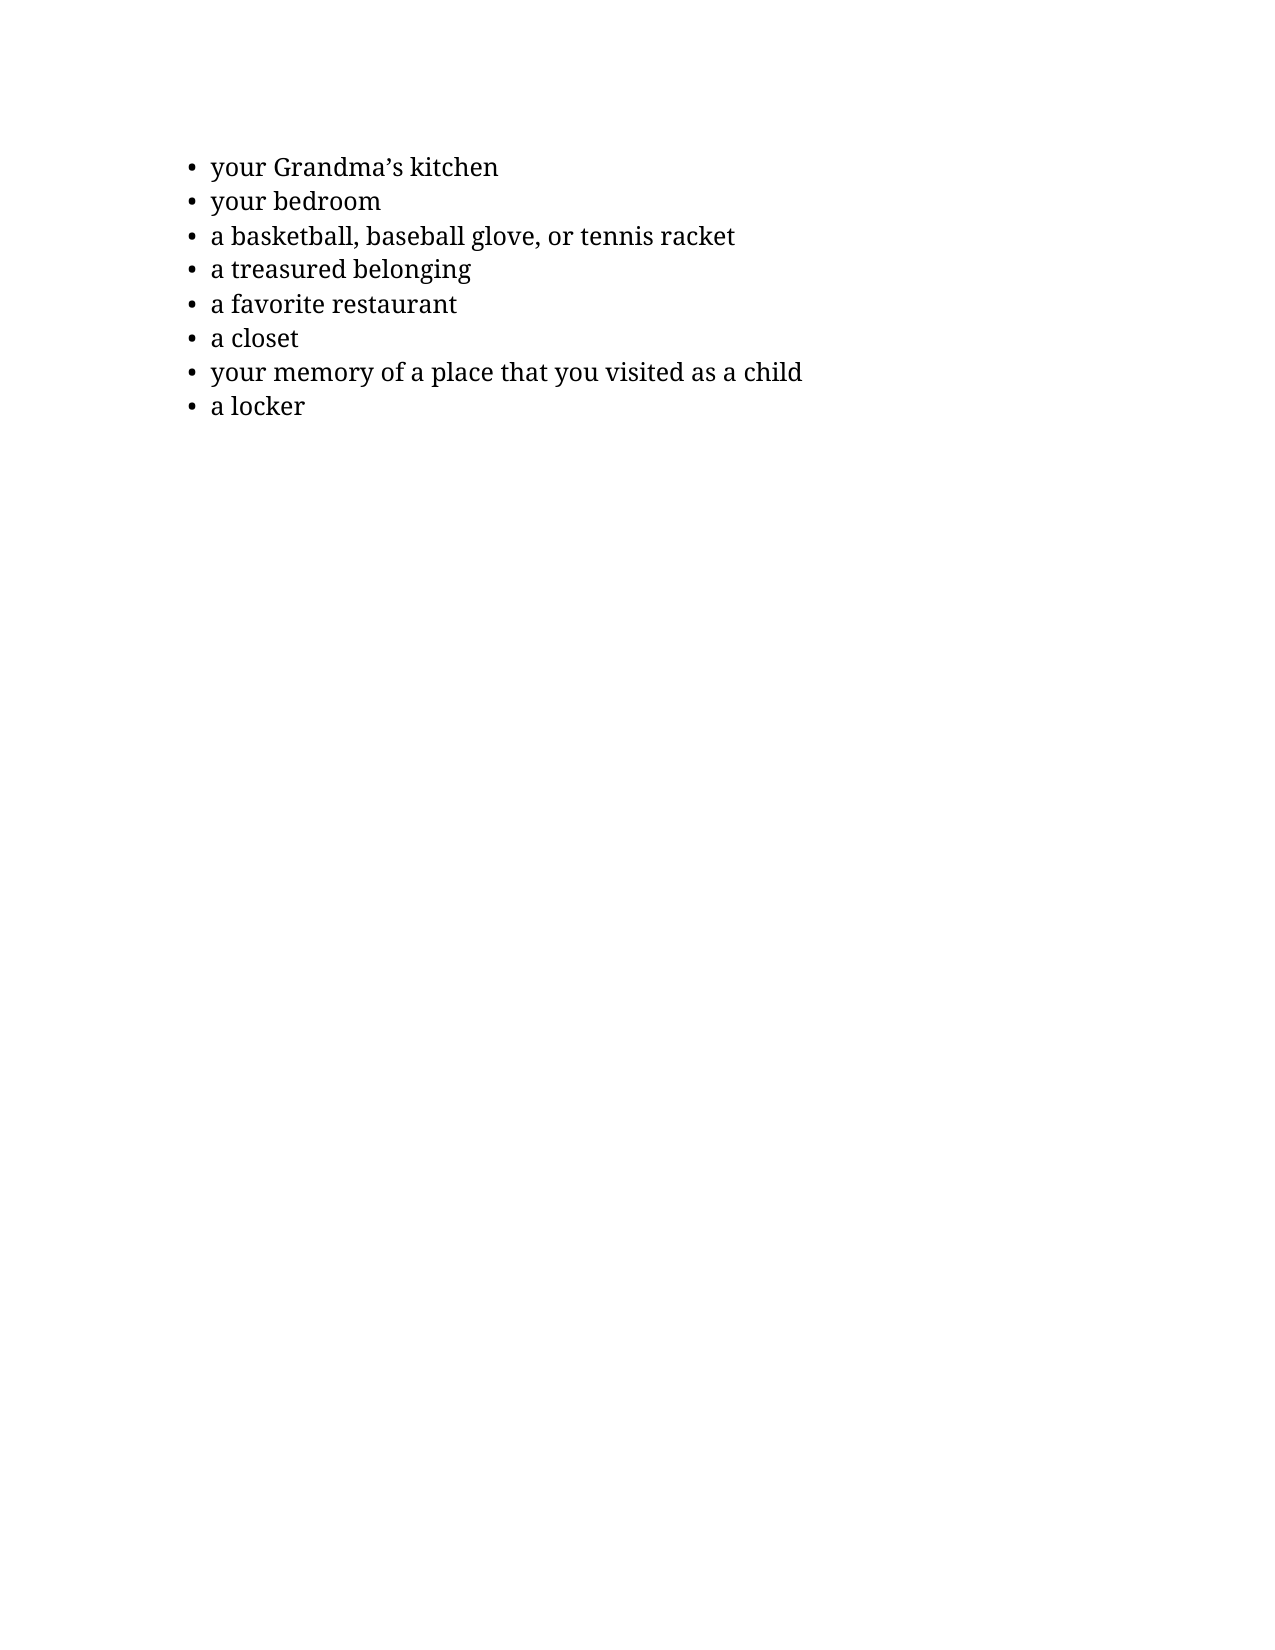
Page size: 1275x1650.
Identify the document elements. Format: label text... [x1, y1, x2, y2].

list your memory of a place that you visited as a child [187, 354, 1087, 388]
list a locker [187, 388, 1087, 422]
list a favorite restaurant [187, 286, 1087, 320]
list a treasured belonging [187, 252, 1087, 286]
list a closet [187, 320, 1087, 354]
list a basketball, baseball glove, or tennis racket [187, 218, 1087, 252]
list your bedroom [187, 184, 1087, 218]
list your Grandma’s kitchen [187, 150, 1087, 184]
